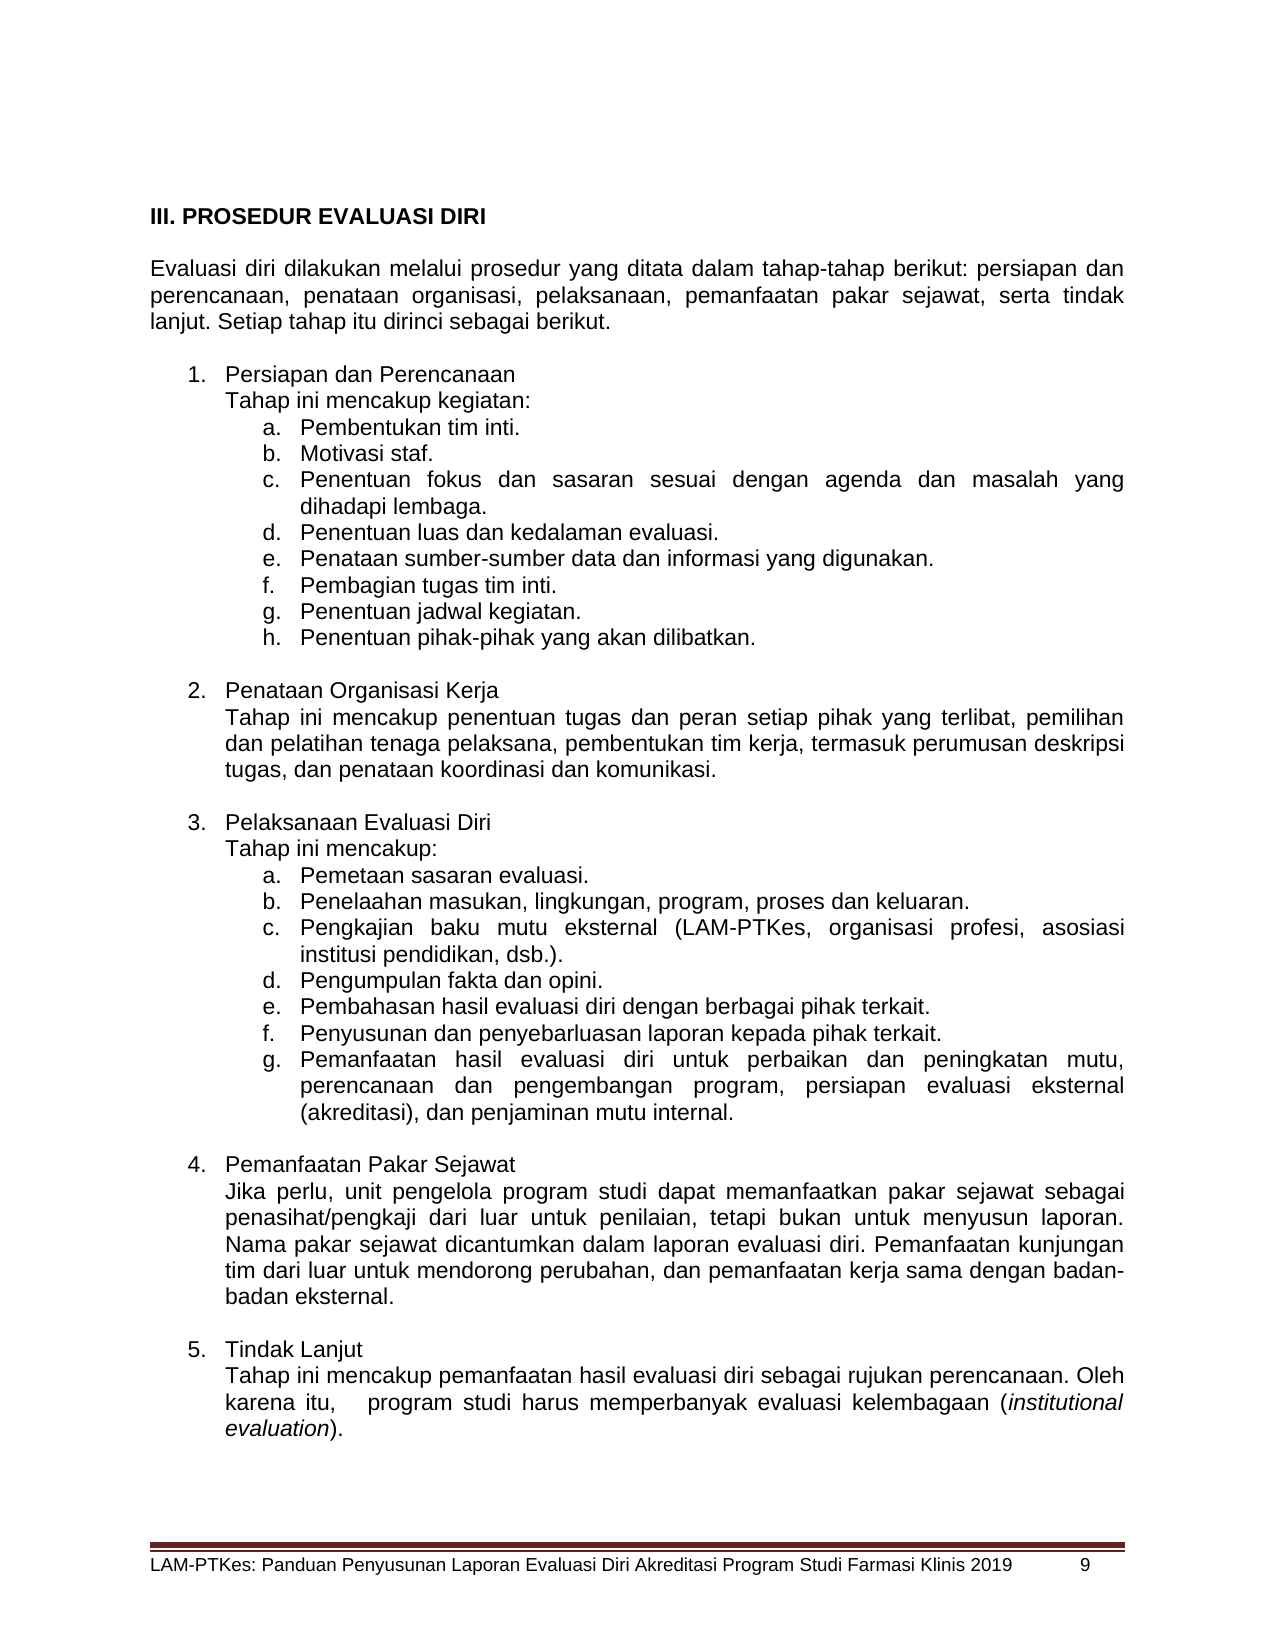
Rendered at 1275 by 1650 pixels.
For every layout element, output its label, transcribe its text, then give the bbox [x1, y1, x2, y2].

subtitle III. PROSEDUR EVALUASI DIRI [150, 203, 1125, 229]
list Pemanfaatan Pakar Sejawat [187, 1151, 1125, 1178]
list Motivasi staf. [262, 440, 1125, 466]
list Tindak Lanjut [187, 1336, 1125, 1362]
list Penelaahan masukan, lingkungan, program, proses dan keluaran. [262, 888, 1125, 914]
list Penentuan luas dan kedalaman evaluasi. [262, 519, 1125, 545]
list Penyusunan dan penyebarluasan laporan kepada pihak terkait. [262, 1020, 1125, 1046]
list Pelaksanaan Evaluasi Diri [187, 809, 1125, 835]
text Tahap ini mencakup pemanfaatan hasil evaluasi diri sebagai rujukan perencanaan. Oleh karena itu, program studi harus memperbanyak evaluasi kelembagaan (institutional evaluation). [225, 1362, 1125, 1441]
text Jika perlu, unit pengelola program studi dapat memanfaatkan pakar sejawat sebagai penasihat/pengkaji dari luar untuk penilaian, tetapi bukan untuk menyusun laporan. Nama pakar sejawat dicantumkan dalam laporan evaluasi diri. Pemanfaatan kunjungan tim dari luar untuk mendorong perubahan, dan pemanfaatan kerja sama dengan badan-badan eksternal. [225, 1178, 1125, 1309]
list Penataan Organisasi Kerja [187, 677, 1125, 703]
list Penentuan jadwal kegiatan. [262, 598, 1125, 624]
list Pengumpulan fakta dan opini. [262, 967, 1125, 993]
text Tahap ini mencakup penentuan tugas dan peran setiap pihak yang terlibat, pemilihan dan pelatihan tenaga pelaksana, pembentukan tim kerja, termasuk perumusan deskripsi tugas, dan penataan koordinasi dan komunikasi. [225, 703, 1125, 782]
list Penataan sumber-sumber data dan informasi yang digunakan. [262, 545, 1125, 572]
list Pembentukan tim inti. [262, 413, 1125, 440]
list Pemetaan sasaran evaluasi. [262, 862, 1125, 888]
list Pemanfaatan hasil evaluasi diri untuk perbaikan dan peningkatan mutu, perencanaan dan pengembangan program, persiapan evaluasi eksternal (akreditasi), dan penjaminan mutu internal. [262, 1046, 1125, 1125]
list Penentuan fokus dan sasaran sesuai dengan agenda dan masalah yang dihadapi lembaga. [262, 466, 1125, 519]
list Pembagian tugas tim inti. [262, 572, 1125, 598]
list Pengkajian baku mutu eksternal (LAM-PTKes, organisasi profesi, asosiasi institusi pendidikan, dsb.). [262, 914, 1125, 967]
text Tahap ini mencakup: [225, 835, 1125, 862]
list Pembahasan hasil evaluasi diri dengan berbagai pihak terkait. [262, 993, 1125, 1020]
text Evaluasi diri dilakukan melalui prosedur yang ditata dalam tahap-tahap berikut: persiapan dan perencanaan, penataan organisasi, pelaksanaan, pemanfaatan pakar sejawat, serta tindak lanjut. Setiap tahap itu dirinci sebagai berikut. [150, 255, 1125, 334]
list Penentuan pihak-pihak yang akan dilibatkan. [262, 624, 1125, 651]
list Persiapan dan Perencanaan [187, 361, 1125, 387]
text Tahap ini mencakup kegiatan: [225, 387, 1125, 413]
